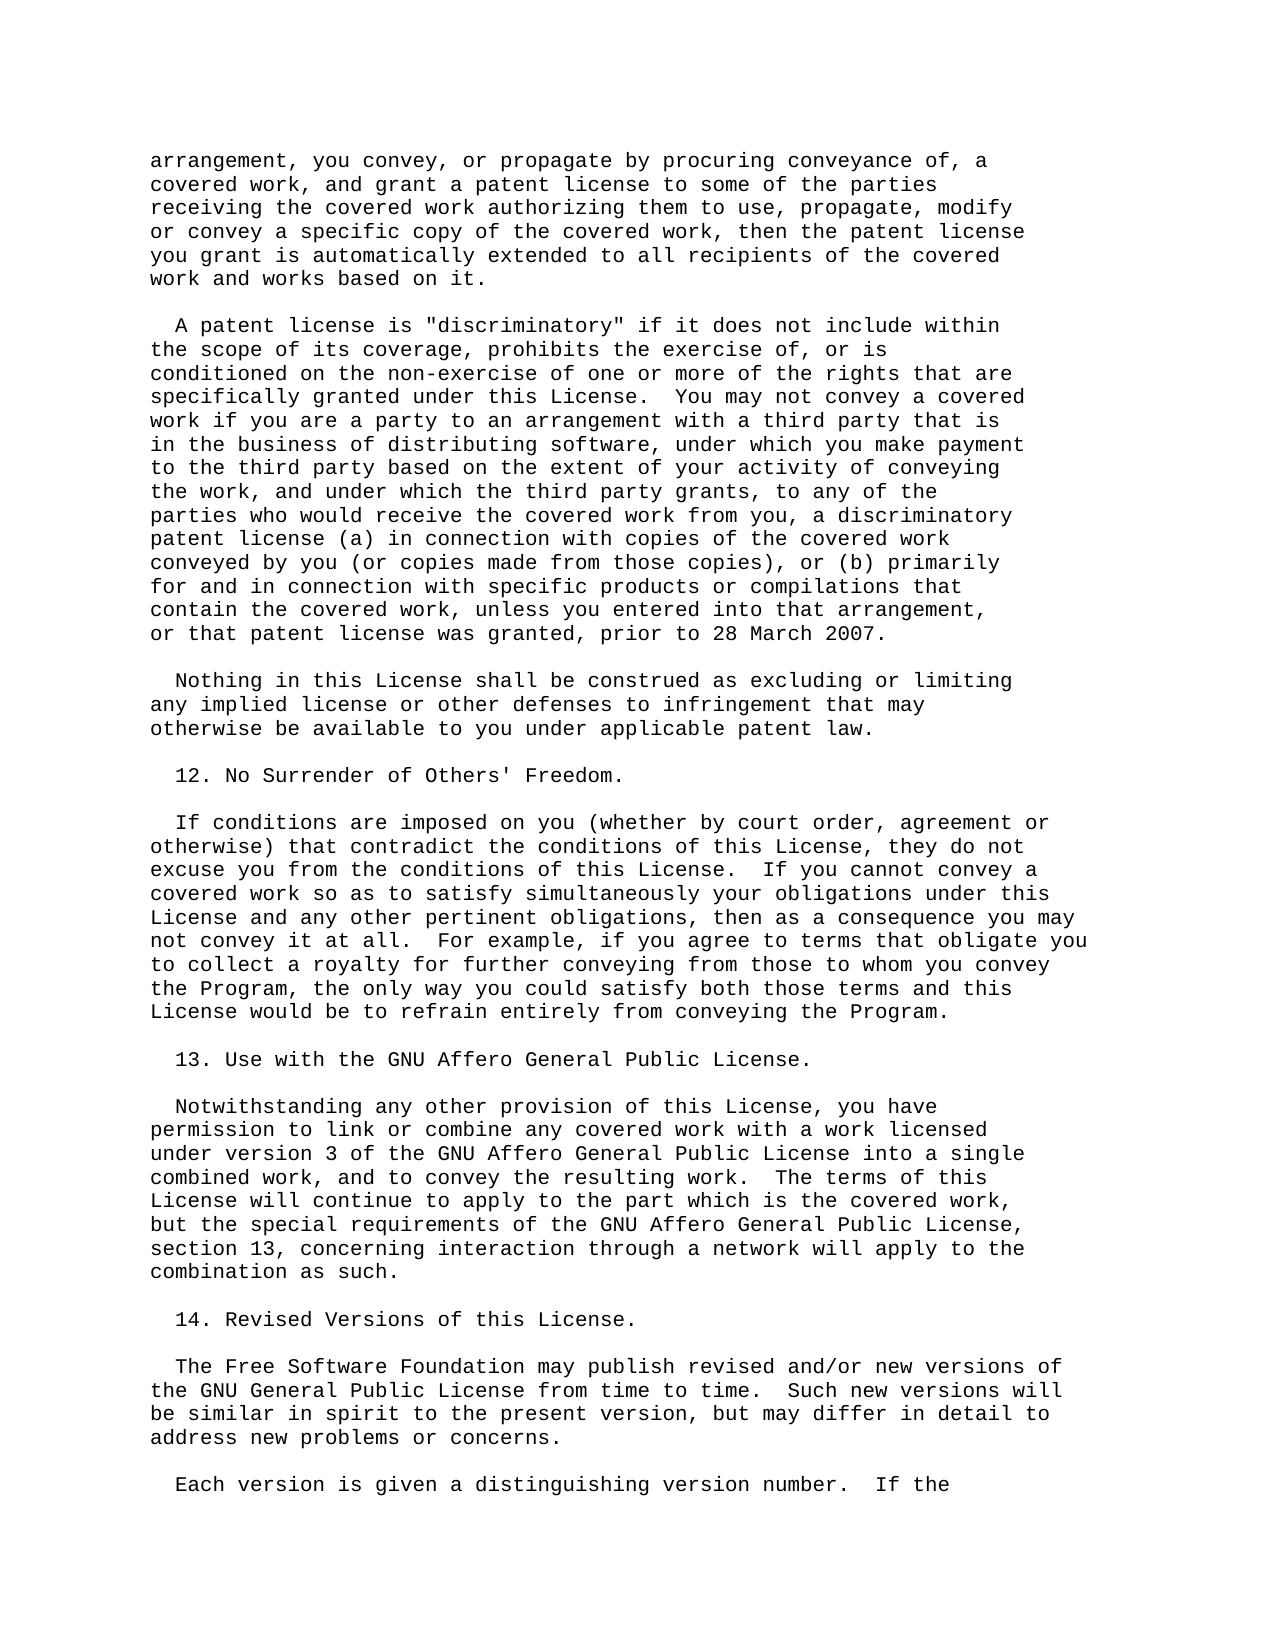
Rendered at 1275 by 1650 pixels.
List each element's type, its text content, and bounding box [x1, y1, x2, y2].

text arrangement, you convey, or propagate by procuring conveyance of, a [150, 150, 1125, 174]
text under version 3 of the GNU Affero General Public License into a single [150, 1143, 1125, 1167]
text parties who would receive the covered work from you, a discriminatory [150, 505, 1125, 528]
text conditioned on the non-exercise of one or more of the rights that are [150, 363, 1125, 386]
text License would be to refrain entirely from conveying the Program. [150, 1001, 1125, 1025]
text Nothing in this License shall be construed as excluding or limiting [150, 670, 1125, 694]
text to the third party based on the extent of your activity of conveying [150, 457, 1125, 481]
text A patent license is "discriminatory" if it does not include within [150, 316, 1125, 339]
text but the special requirements of the GNU Affero General Public License, [150, 1214, 1125, 1238]
text to collect a royalty for further conveying from those to whom you convey [150, 954, 1125, 978]
text patent license (a) in connection with copies of the covered work [150, 528, 1125, 552]
text for and in connection with specific products or compilations that [150, 576, 1125, 599]
text not convey it at all. For example, if you agree to terms that obligate you [150, 930, 1125, 954]
text the scope of its coverage, prohibits the exercise of, or is [150, 339, 1125, 363]
text combined work, and to convey the resulting work. The terms of this [150, 1167, 1125, 1190]
text be similar in spirit to the present version, but may differ in detail to [150, 1403, 1125, 1427]
text conveyed by you (or copies made from those copies), or (b) primarily [150, 552, 1125, 576]
text address new problems or concerns. [150, 1427, 1125, 1451]
text receiving the covered work authorizing them to use, propagate, modify [150, 197, 1125, 221]
text work and works based on it. [150, 268, 1125, 292]
text or that patent license was granted, prior to 28 March 2007. [150, 623, 1125, 647]
text or convey a specific copy of the covered work, then the patent license [150, 221, 1125, 244]
text The Free Software Foundation may publish revised and/or new versions of [150, 1356, 1125, 1379]
text excuse you from the conditions of this License. If you cannot convey a [150, 859, 1125, 883]
text Each version is given a distinguishing version number. If the [150, 1474, 1125, 1498]
text License and any other pertinent obligations, then as a consequence you may [150, 907, 1125, 930]
text combination as such. [150, 1261, 1125, 1285]
text covered work so as to satisfy simultaneously your obligations under this [150, 883, 1125, 907]
text covered work, and grant a patent license to some of the parties [150, 174, 1125, 197]
text otherwise be available to you under applicable patent law. [150, 717, 1125, 741]
text the work, and under which the third party grants, to any of the [150, 481, 1125, 505]
text 13. Use with the GNU Affero General Public License. [150, 1048, 1125, 1072]
text permission to link or combine any covered work with a work licensed [150, 1119, 1125, 1143]
text Notwithstanding any other provision of this License, you have [150, 1096, 1125, 1119]
text the Program, the only way you could satisfy both those terms and this [150, 978, 1125, 1001]
text 12. No Surrender of Others' Freedom. [150, 765, 1125, 788]
text you grant is automatically extended to all recipients of the covered [150, 244, 1125, 268]
text the GNU General Public License from time to time. Such new versions will [150, 1379, 1125, 1403]
text otherwise) that contradict the conditions of this License, they do not [150, 836, 1125, 859]
text specifically granted under this License. You may not convey a covered [150, 386, 1125, 410]
text section 13, concerning interaction through a network will apply to the [150, 1238, 1125, 1261]
text If conditions are imposed on you (whether by court order, agreement or [150, 812, 1125, 836]
text any implied license or other defenses to infringement that may [150, 694, 1125, 717]
text contain the covered work, unless you entered into that arrangement, [150, 599, 1125, 623]
text 14. Revised Versions of this License. [150, 1309, 1125, 1332]
text work if you are a party to an arrangement with a third party that is [150, 410, 1125, 434]
text License will continue to apply to the part which is the covered work, [150, 1190, 1125, 1214]
text in the business of distributing software, under which you make payment [150, 434, 1125, 457]
